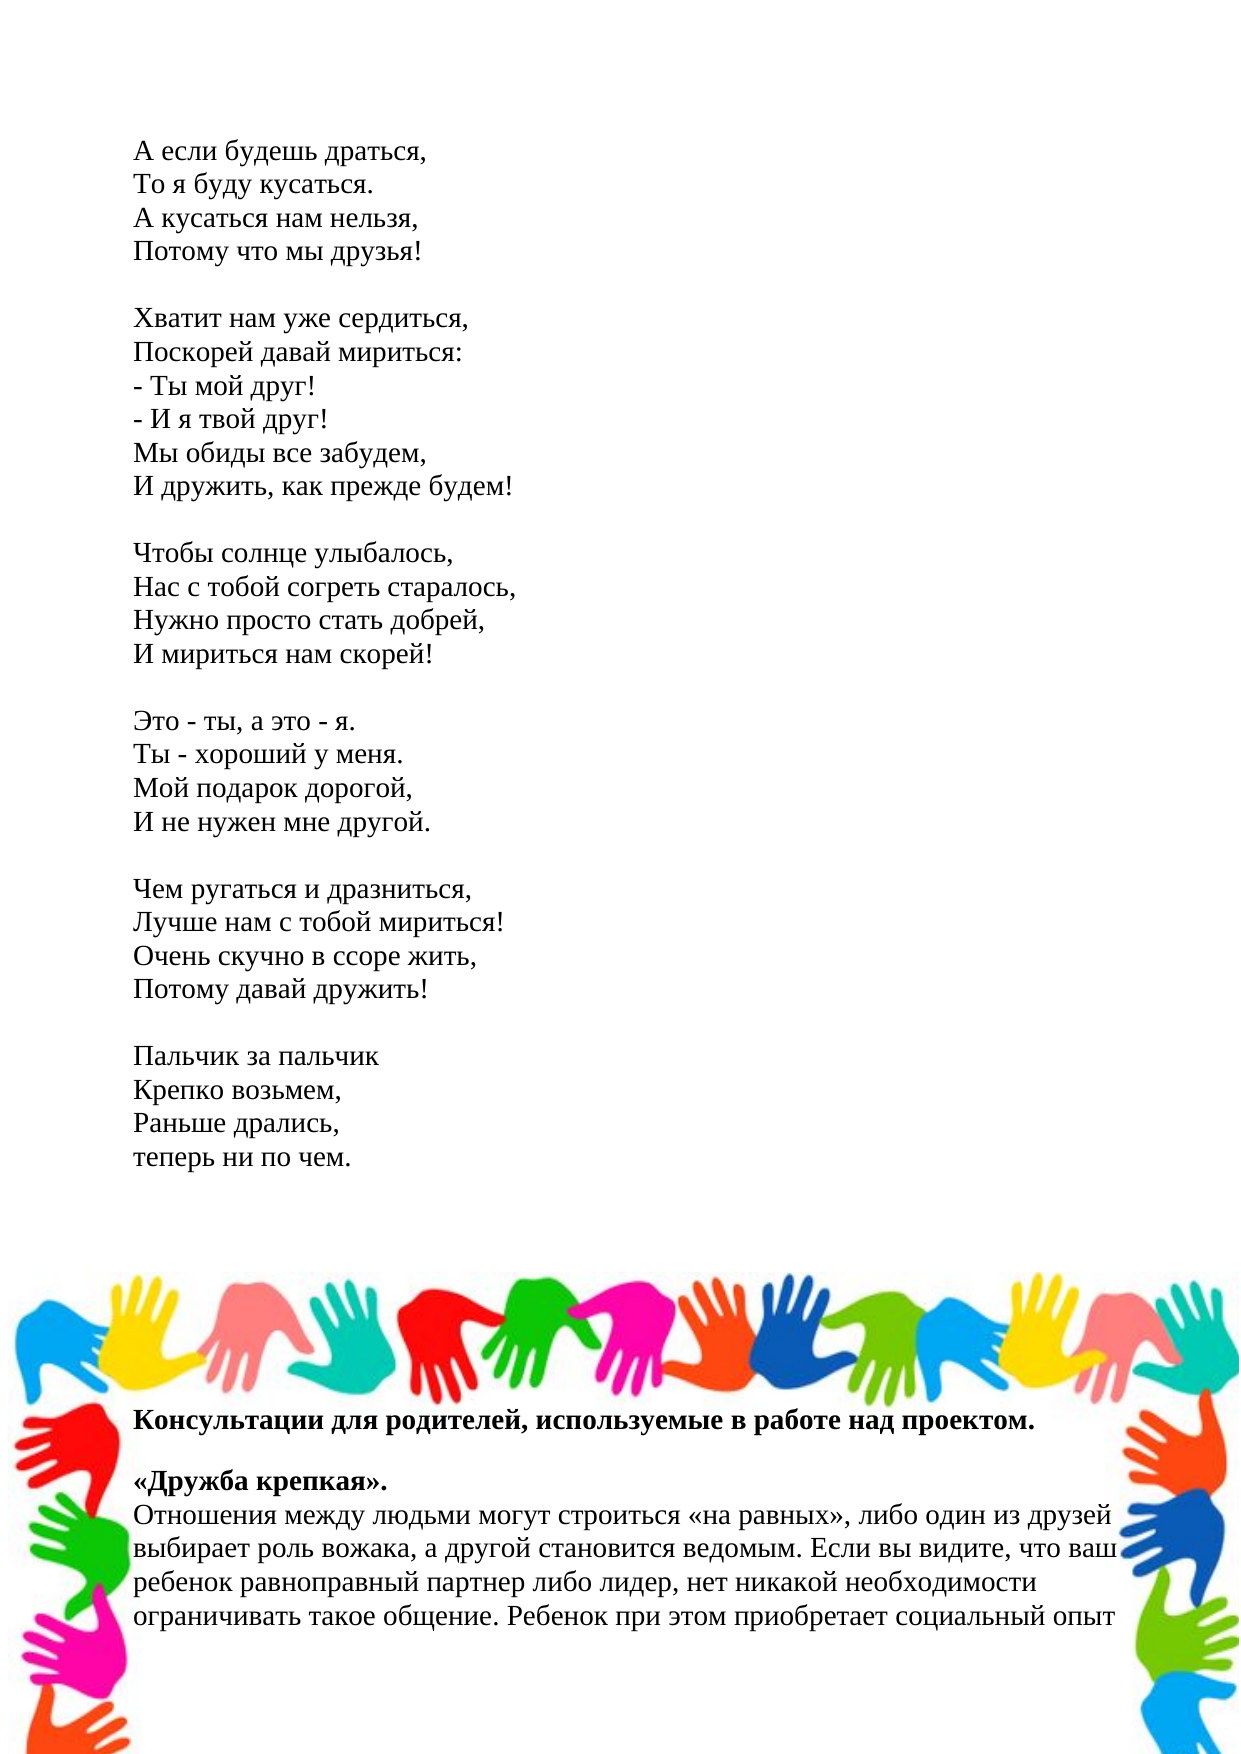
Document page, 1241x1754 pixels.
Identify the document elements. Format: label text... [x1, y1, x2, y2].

picture [7, 1272, 1239, 1754]
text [133, 1463, 1152, 1631]
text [133, 133, 1152, 1234]
text Консультации для родителей, используемые в работе над проектом. [133, 1402, 1152, 1463]
picture [1195, 1743, 1208, 1754]
